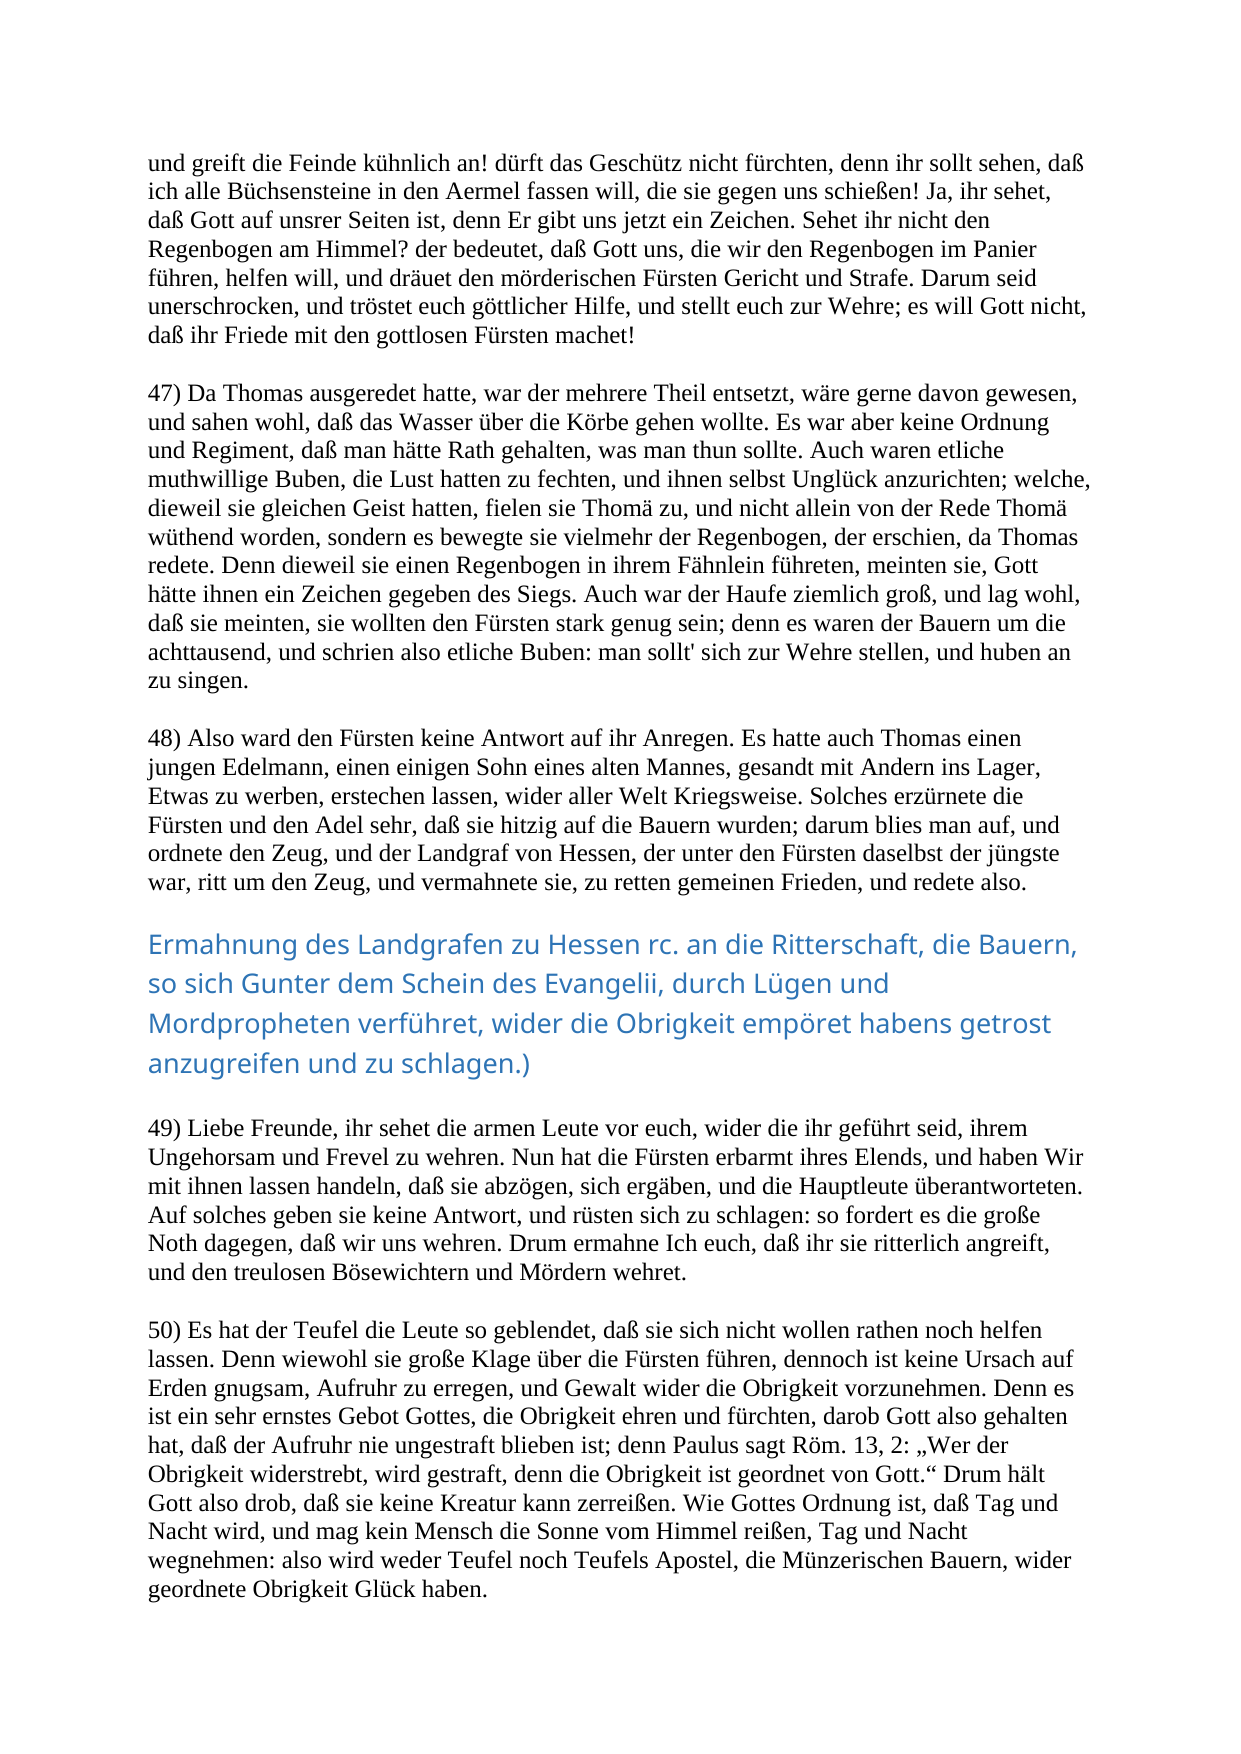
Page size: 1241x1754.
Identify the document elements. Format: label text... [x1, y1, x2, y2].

subtitle Ermahnung des Landgrafen zu Hessen rc. an die Ritterschaft, die Bauern, so sich Gunter dem Schein des Evangelii, durch Lügen und Mordpropheten verführet, wider die Obrigkeit empöret habens getrost anzugreifen und zu schlagen.) [148, 925, 1093, 1081]
text 49) Liebe Freunde, ihr sehet die armen Leute vor euch, wider die ihr geführt seid, ihrem Ungehorsam und Frevel zu wehren. Nun hat die Fürsten erbarmt ihres Elends, und haben Wir mit ihnen lassen handeln, daß sie abzögen, sich ergäben, und die Hauptleute überantworteten. Auf solches geben sie keine Antwort, und rüsten sich zu schlagen: so fordert es die große Noth dagegen, daß wir uns wehren. Drum ermahne Ich euch, daß ihr sie ritterlich angreift, und den treulosen Bösewichtern und Mördern wehret. [148, 1113, 1093, 1286]
text 50) Es hat der Teufel die Leute so geblendet, daß sie sich nicht wollen rathen noch helfen lassen. Denn wiewohl sie große Klage über die Fürsten führen, dennoch ist keine Ursach auf Erden gnugsam, Aufruhr zu erregen, und Gewalt wider die Obrigkeit vorzunehmen. Denn es ist ein sehr ernstes Gebot Gottes, die Obrigkeit ehren und fürchten, darob Gott also gehalten hat, daß der Aufruhr nie ungestraft blieben ist; denn Paulus sagt Röm. 13, 2: „Wer der Obrigkeit widerstrebt, wird gestraft, denn die Obrigkeit ist geordnet von Gott.“ Drum hält Gott also drob, daß sie keine Kreatur kann zerreißen. Wie Gottes Ordnung ist, daß Tag und Nacht wird, und mag kein Mensch die Sonne vom Himmel reißen, Tag und Nacht wegnehmen: also wird weder Teufel noch Teufels Apostel, die Münzerischen Bauern, wider geordnete Obrigkeit Glück haben. [148, 1315, 1093, 1603]
text 47) Da Thomas ausgeredet hatte, war der mehrere Theil entsetzt, wäre gerne davon gewesen, und sahen wohl, daß das Wasser über die Körbe gehen wollte. Es war aber keine Ordnung und Regiment, daß man hätte Rath gehalten, was man thun sollte. Auch waren etliche muthwillige Buben, die Lust hatten zu fechten, und ihnen selbst Unglück anzurichten; welche, dieweil sie gleichen Geist hatten, fielen sie Thomä zu, und nicht allein von der Rede Thomä wüthend worden, sondern es bewegte sie vielmehr der Regenbogen, der erschien, da Thomas redete. Denn dieweil sie einen Regenbogen in ihrem Fähnlein führeten, meinten sie, Gott hätte ihnen ein Zeichen gegeben des Siegs. Auch war der Haufe ziemlich groß, und lag wohl, daß sie meinten, sie wollten den Fürsten stark genug sein; denn es waren der Bauern um die achttausend, und schrien also etliche Buben: man sollt' sich zur Wehre stellen, und huben an zu singen. [148, 378, 1093, 694]
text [148, 148, 1093, 349]
text 48) Also ward den Fürsten keine Antwort auf ihr Anregen. Es hatte auch Thomas einen jungen Edelmann, einen einigen Sohn eines alten Mannes, gesandt mit Andern ins Lager, Etwas zu werben, erstechen lassen, wider aller Welt Kriegsweise. Solches erzürnete die Fürsten und den Adel sehr, daß sie hitzig auf die Bauern wurden; darum blies man auf, und ordnete den Zeug, und der Landgraf von Hessen, der unter den Fürsten daselbst der jüngste war, ritt um den Zeug, und vermahnete sie, zu retten gemeinen Frieden, und redete also. [148, 723, 1093, 896]
